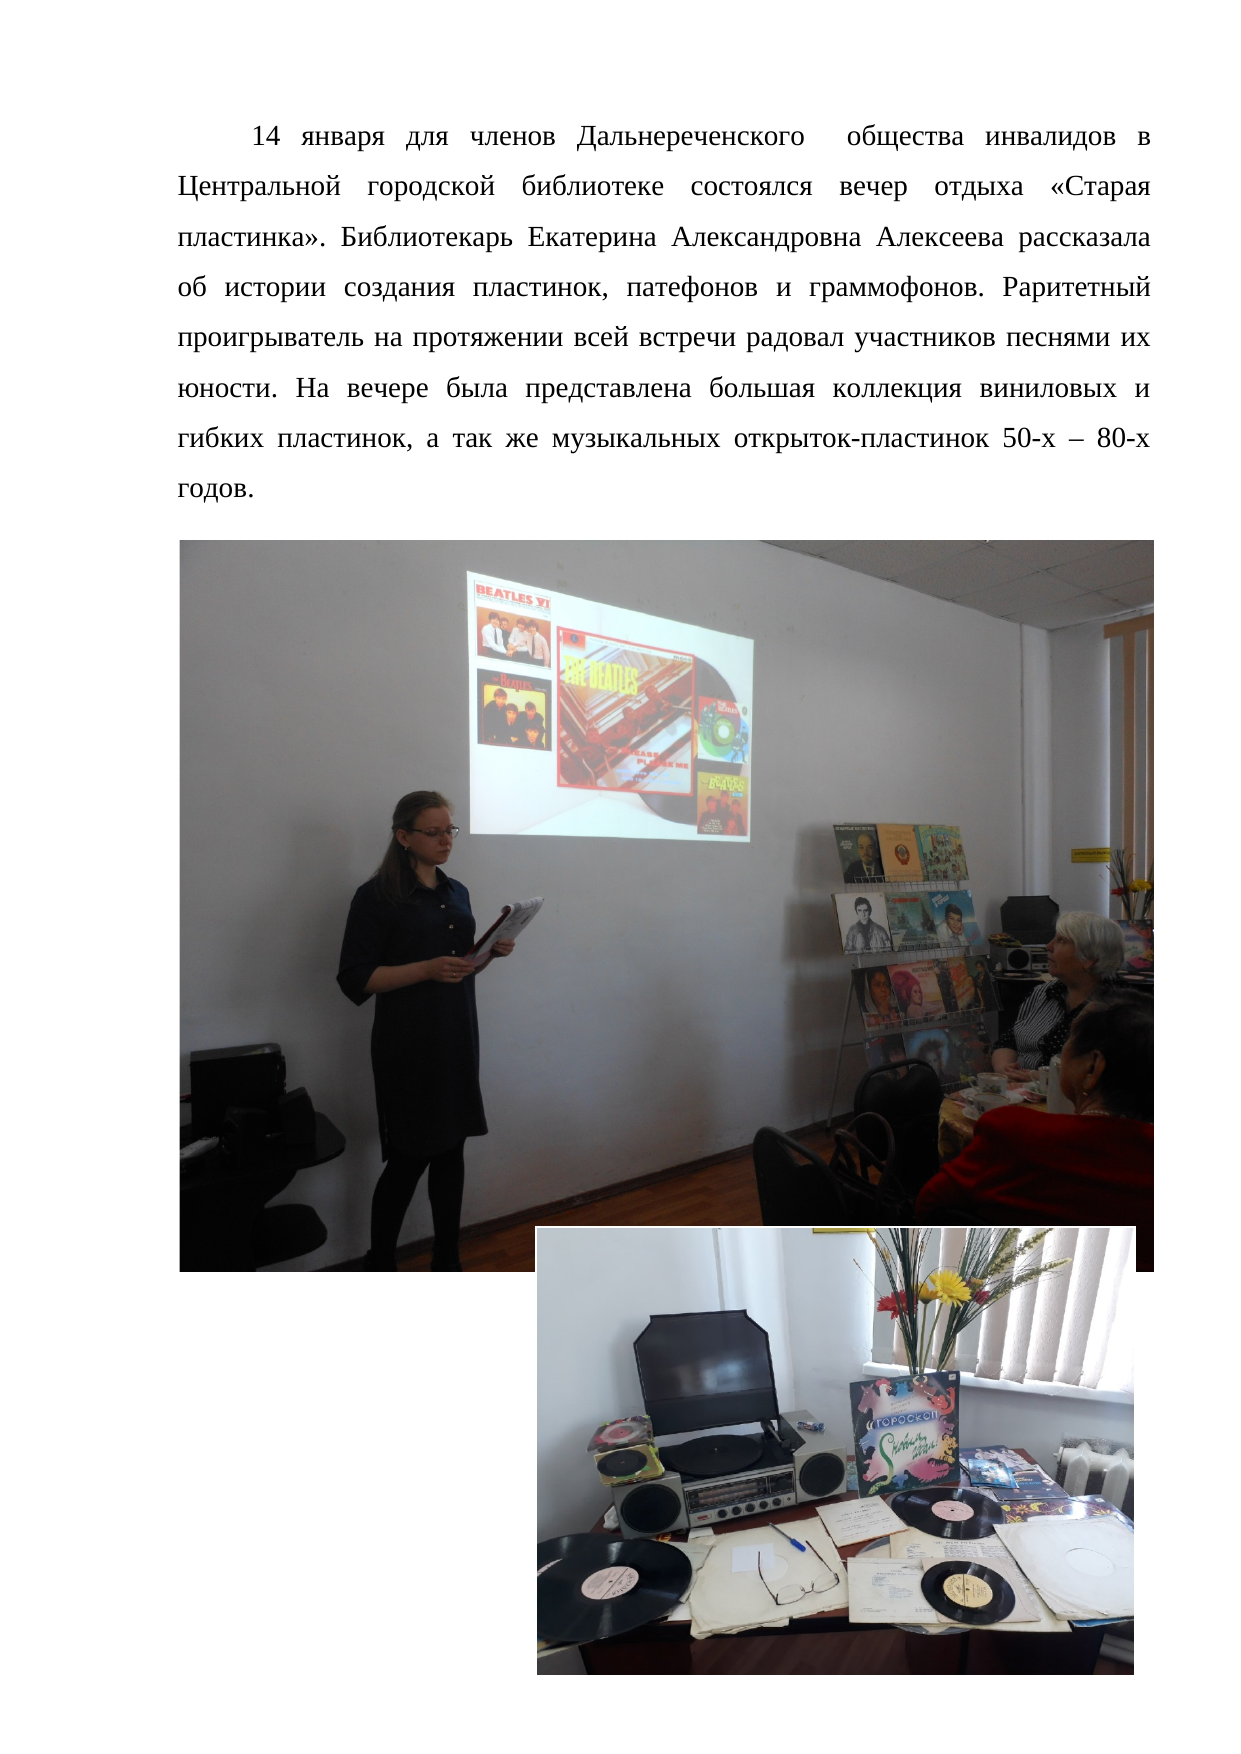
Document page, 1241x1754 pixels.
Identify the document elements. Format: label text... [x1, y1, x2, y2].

picture [537, 1228, 1134, 1675]
picture [179, 540, 1154, 1272]
text 14 января для членов Дальнереченского общества инвалидов в Центральной городской библиотеке состоялся вечер отдыха «Старая пластинка». Библиотекарь Екатерина Александровна Алексеева рассказала об истории создания пластинок, патефонов и граммофонов. Раритетный проигрыватель на протяжении всей встречи радовал участников песнями их юности. На вечере была представлена большая коллекция виниловых и гибких пластинок, а так же музыкальных открыток-пластинок 50-х – 80-х годов. [177, 118, 1152, 504]
